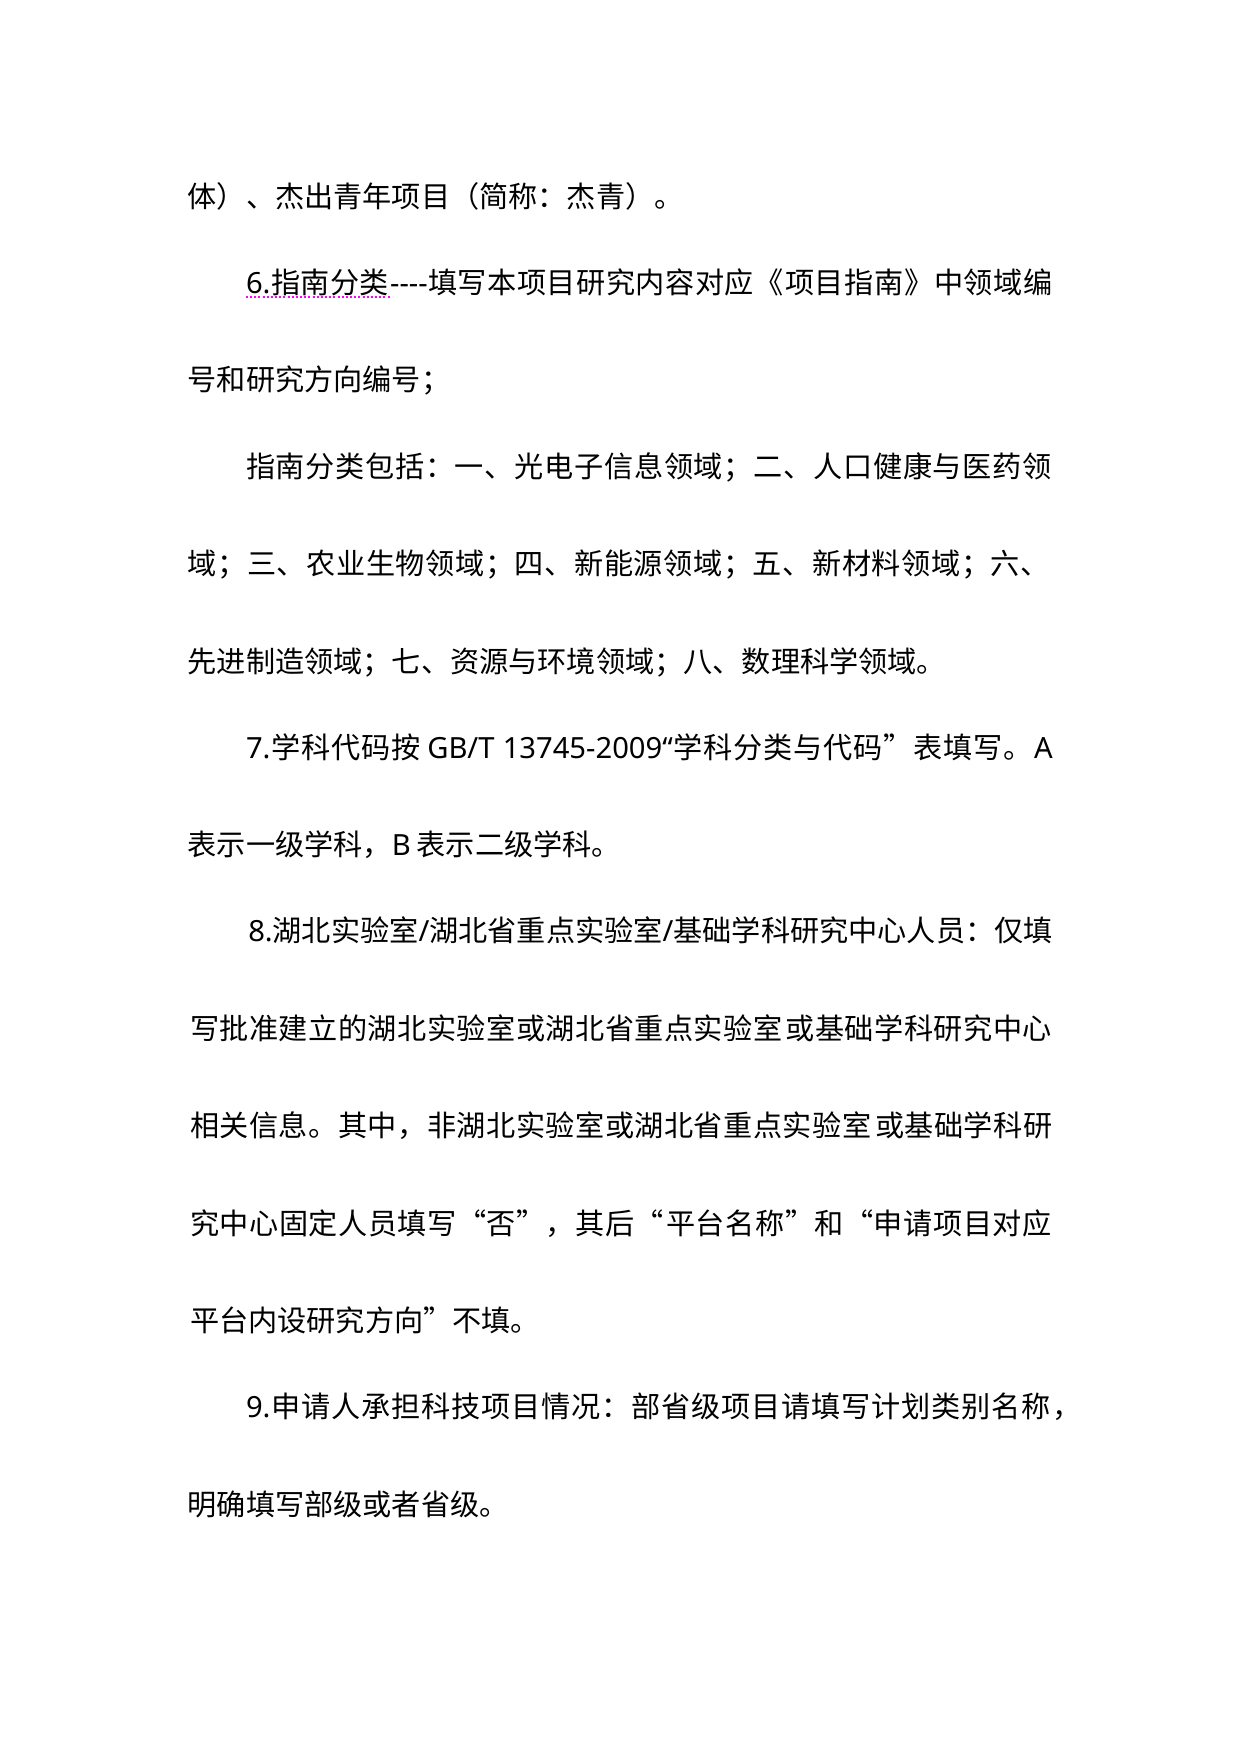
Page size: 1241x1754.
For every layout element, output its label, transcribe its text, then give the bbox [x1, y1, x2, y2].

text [187, 162, 1053, 227]
text 8.湖北实验室/湖北省重点实验室/基础学科研究中心人员：仅填写批准建立的湖北实验室或湖北省重点实验室或基础学科研究中心相关信息。其中，非湖北实验室或湖北省重点实验室或基础学科研究中心固定人员填写“否”，其后“平台名称”和“申请项目对应平台内设研究方向”不填。 [190, 897, 1053, 1352]
text 9.申请人承担科技项目情况：部省级项目请填写计划类别名称，明确填写部级或者省级。 [187, 1373, 1053, 1535]
text 指南分类包括：一、光电子信息领域；二、人口健康与医药领域；三、农业生物领域；四、新能源领域；五、新材料领域；六、先进制造领域；七、资源与环境领域；八、数理科学领域。 [187, 432, 1053, 692]
text 7.学科代码按GB/T 13745-2009“学科分类与代码”表填写。A表示一级学科，B表示二级学科。 [187, 713, 1053, 875]
text 6.指南分类----填写本项目研究内容对应《项目指南》中领域编号和研究方向编号； [187, 248, 1053, 411]
